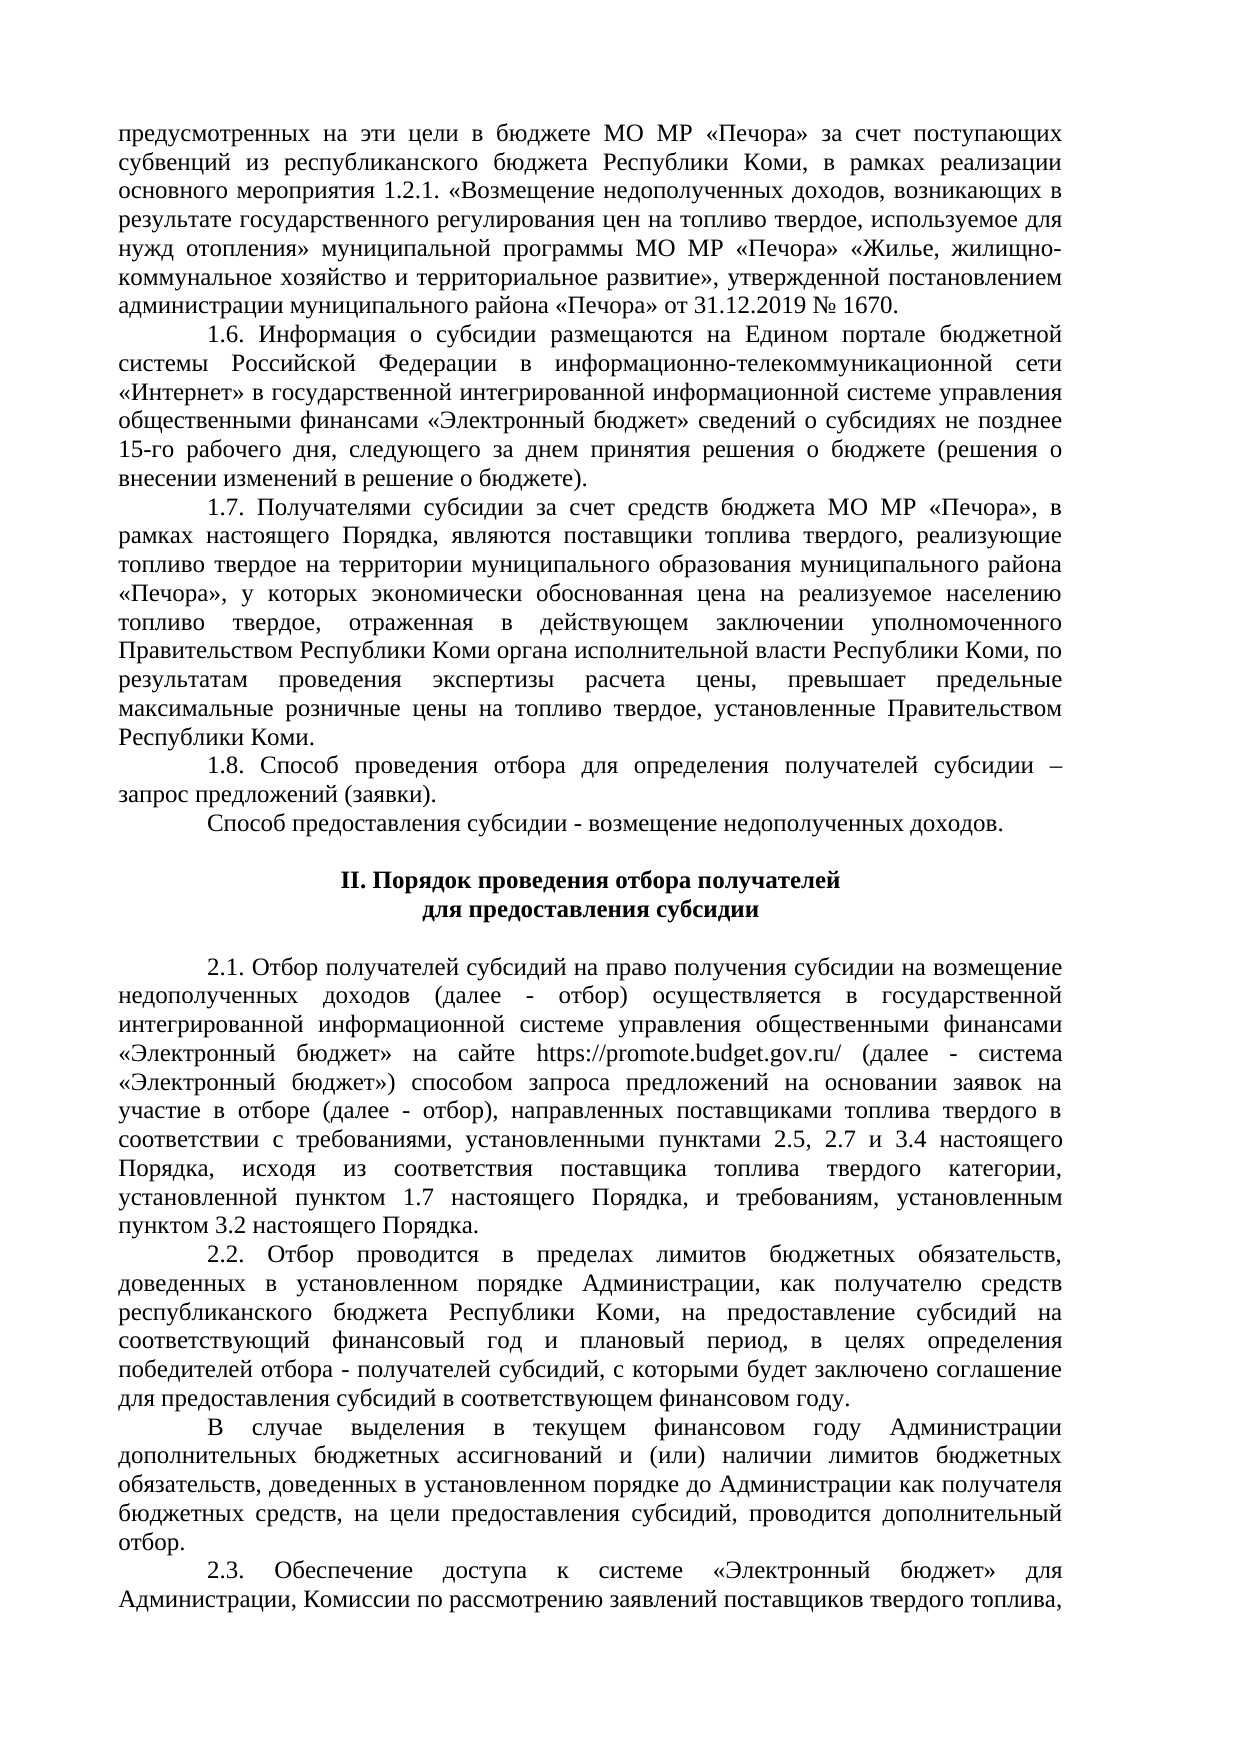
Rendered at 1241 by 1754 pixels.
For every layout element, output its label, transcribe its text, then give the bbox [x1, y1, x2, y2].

list Способ предоставления субсидии - возмещение недополученных доходов. [118, 808, 1063, 837]
list II. Порядок проведения отбора получателей [118, 866, 1063, 894]
list 1.8. Способ проведения отбора для определения получателей субсидии – запрос предложений (заявки). [118, 751, 1063, 808]
list 1.7. Получателями субсидии за счет средств бюджета МО МР «Печора», в рамках настоящего Порядка, являются поставщики топлива твердого, реализующие топливо твердое на территории муниципального образования муниципального района «Печора», у которых экономически обоснованная цена на реализуемое населению топливо твердое, отраженная в действующем заключении уполномоченного Правительством Республики Коми органа исполнительной власти Республики Коми, по результатам проведения экспертизы расчета цены, превышает предельные максимальные розничные цены на топливо твердое, установленные Правительством Республики Коми. [118, 492, 1063, 751]
list для предоставления субсидии [118, 894, 1063, 923]
text 2.2. Отбор проводится в пределах лимитов бюджетных обязательств, доведенных в установленном порядке Администрации, как получателю средств республиканского бюджета Республики Коми, на предоставление субсидий на соответствующий финансовый год и плановый период, в целях определения победителей отбора - получателей субсидий, с которыми будет заключено соглашение для предоставления субсидий в соответствующем финансовом году. [118, 1239, 1063, 1412]
text 2.1. Отбор получателей субсидий на право получения субсидии на возмещение недополученных доходов (далее - отбор) осуществляется в государственной интегрированной информационной системе управления общественными финансами «Электронный бюджет» на сайте https://promote.budget.gov.ru/ (далее - система «Электронный бюджет») способом запроса предложений на основании заявок на участие в отборе (далее - отбор), направленных поставщиками топлива твердого в соответствии с требованиями, установленными пунктами 2.5, 2.7 и 3.4 настоящего Порядка, исходя из соответствия поставщика топлива твердого категории, установленной пунктом 1.7 настоящего Порядка, и требованиям, установленным пунктом 3.2 настоящего Порядка. [118, 952, 1063, 1239]
list 1.6. Информация о субсидии размещаются на Едином портале бюджетной системы Российской Федерации в информационно-телекоммуникационной сети «Интернет» в государственной интегрированной информационной системе управления общественными финансами «Электронный бюджет» сведений о субсидиях не позднее 15-го рабочего дня, следующего за днем принятия решения о бюджете (решения о внесении изменений в решение о бюджете). [118, 319, 1063, 492]
text В случае выделения в текущем финансовом году Администрации дополнительных бюджетных ассигнований и (или) наличии лимитов бюджетных обязательств, доведенных в установленном порядке до Администрации как получателя бюджетных средств, на цели предоставления субсидий, проводится дополнительный отбор. [118, 1412, 1063, 1556]
